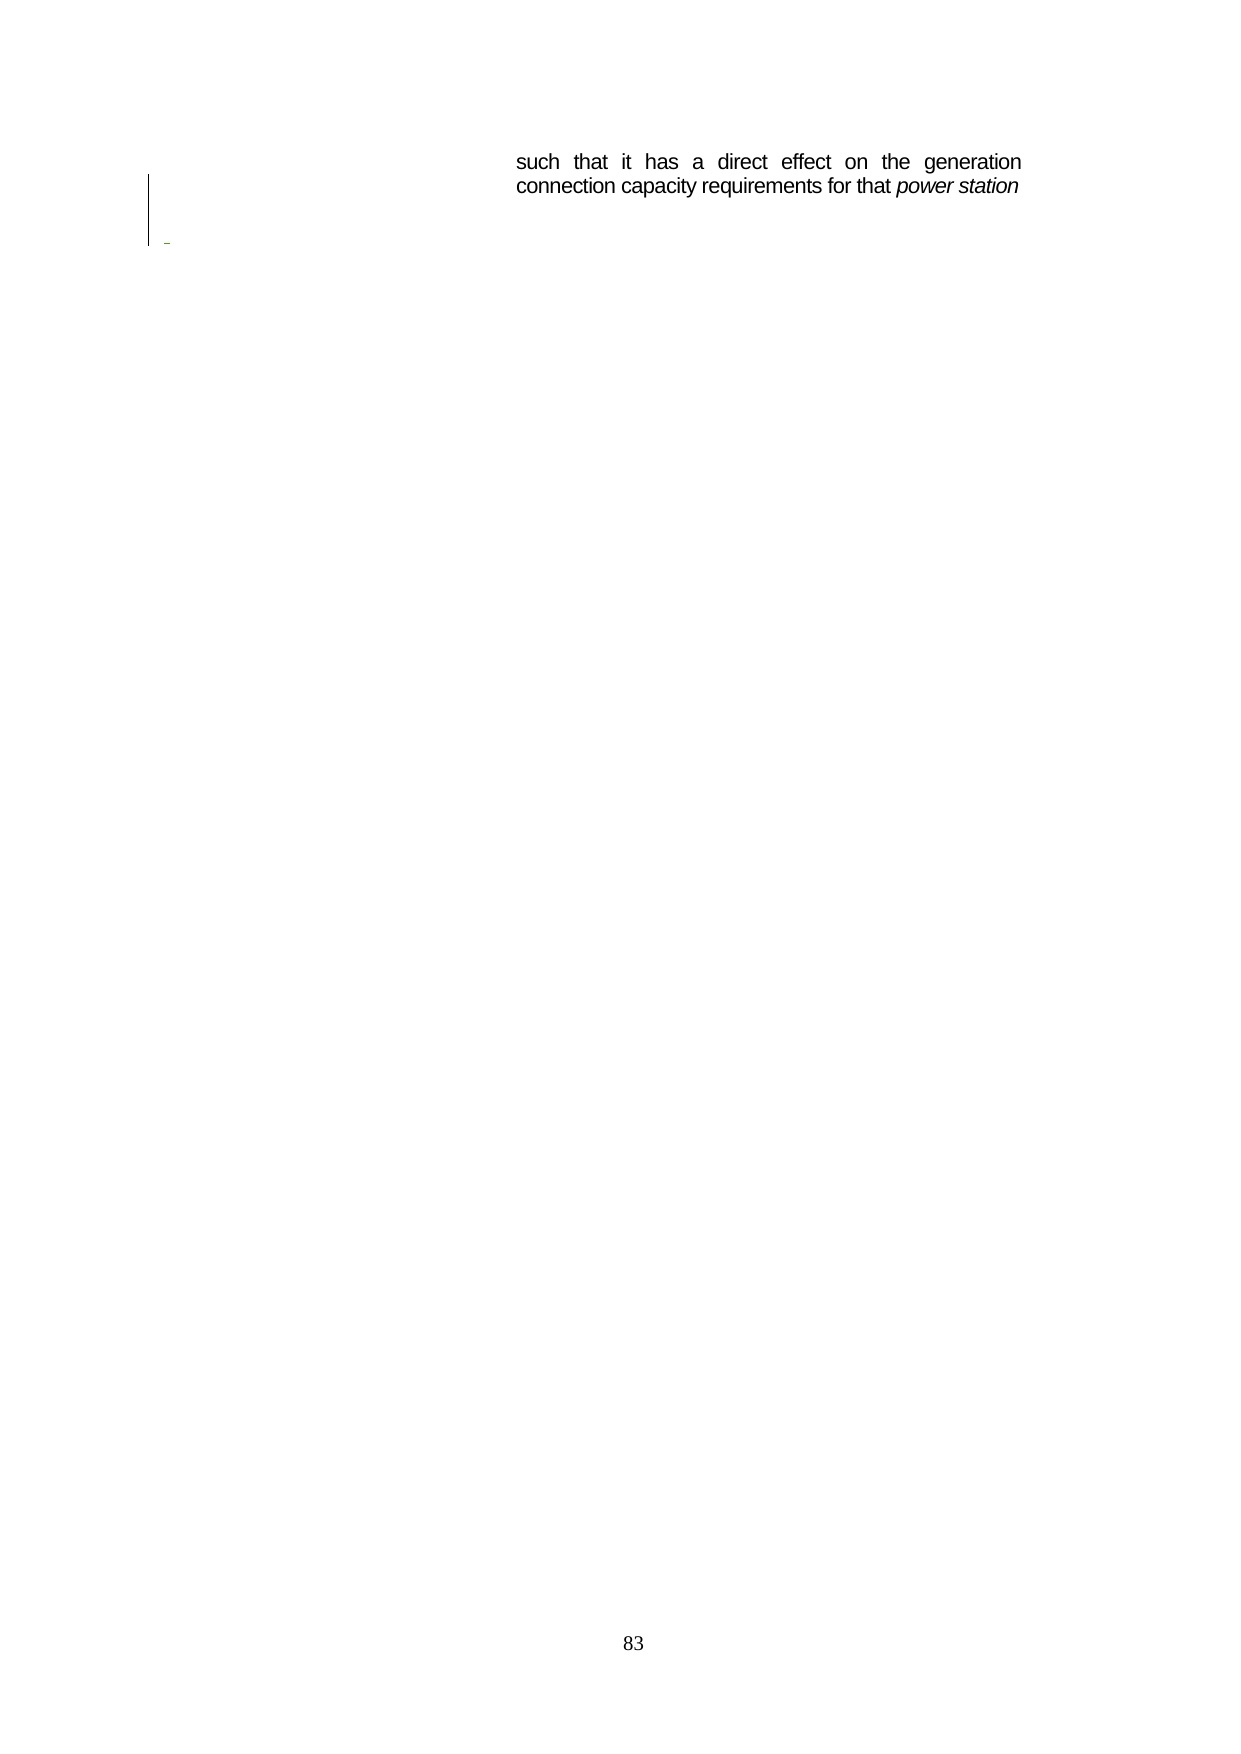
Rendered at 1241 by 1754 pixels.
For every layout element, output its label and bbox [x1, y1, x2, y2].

text [516, 150, 1023, 198]
